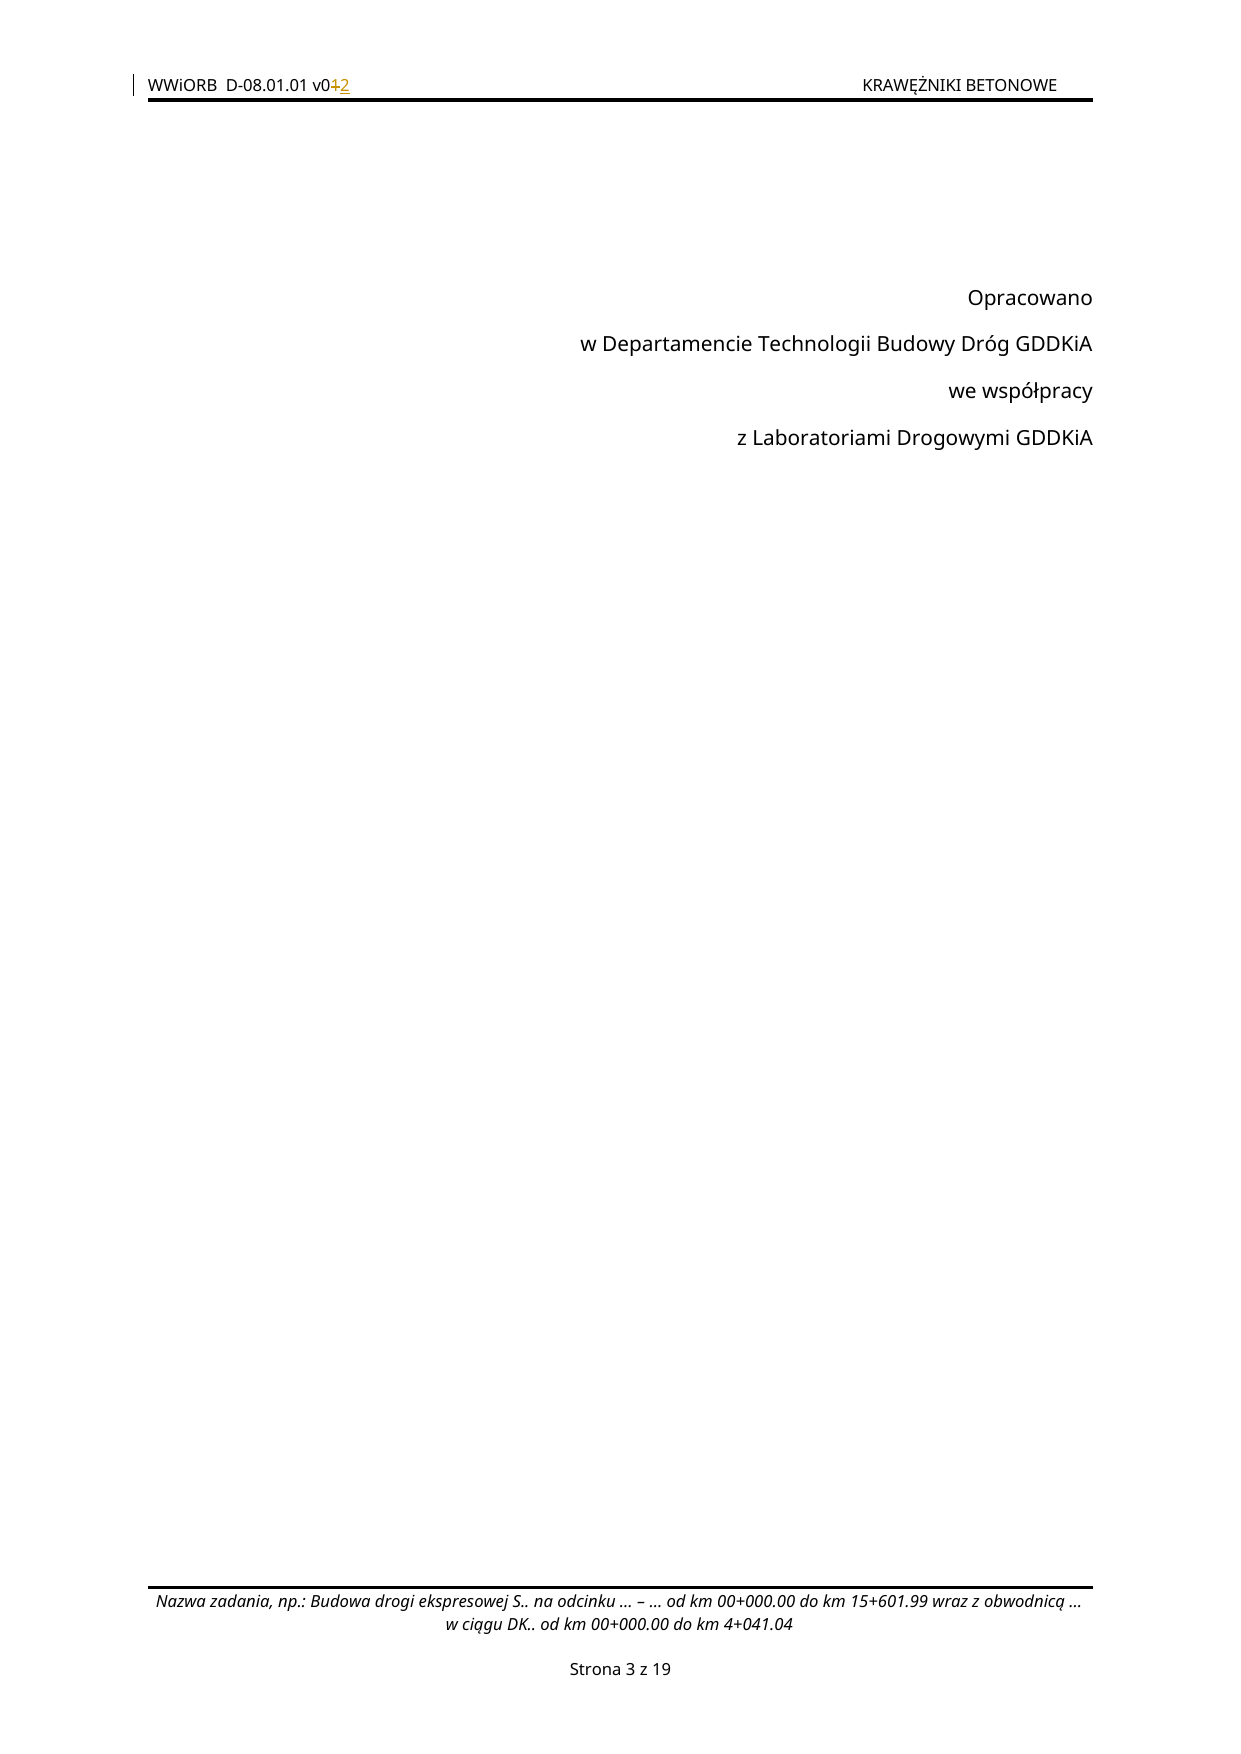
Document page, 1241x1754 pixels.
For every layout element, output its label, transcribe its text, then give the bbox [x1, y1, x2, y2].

text w Departamencie Technologii Budowy Dróg GDDKiA [148, 329, 1093, 358]
text we współpracy [148, 376, 1093, 404]
text z Laboratoriami Drogowymi GDDKiA [148, 423, 1093, 451]
text Opracowano [148, 283, 1093, 311]
